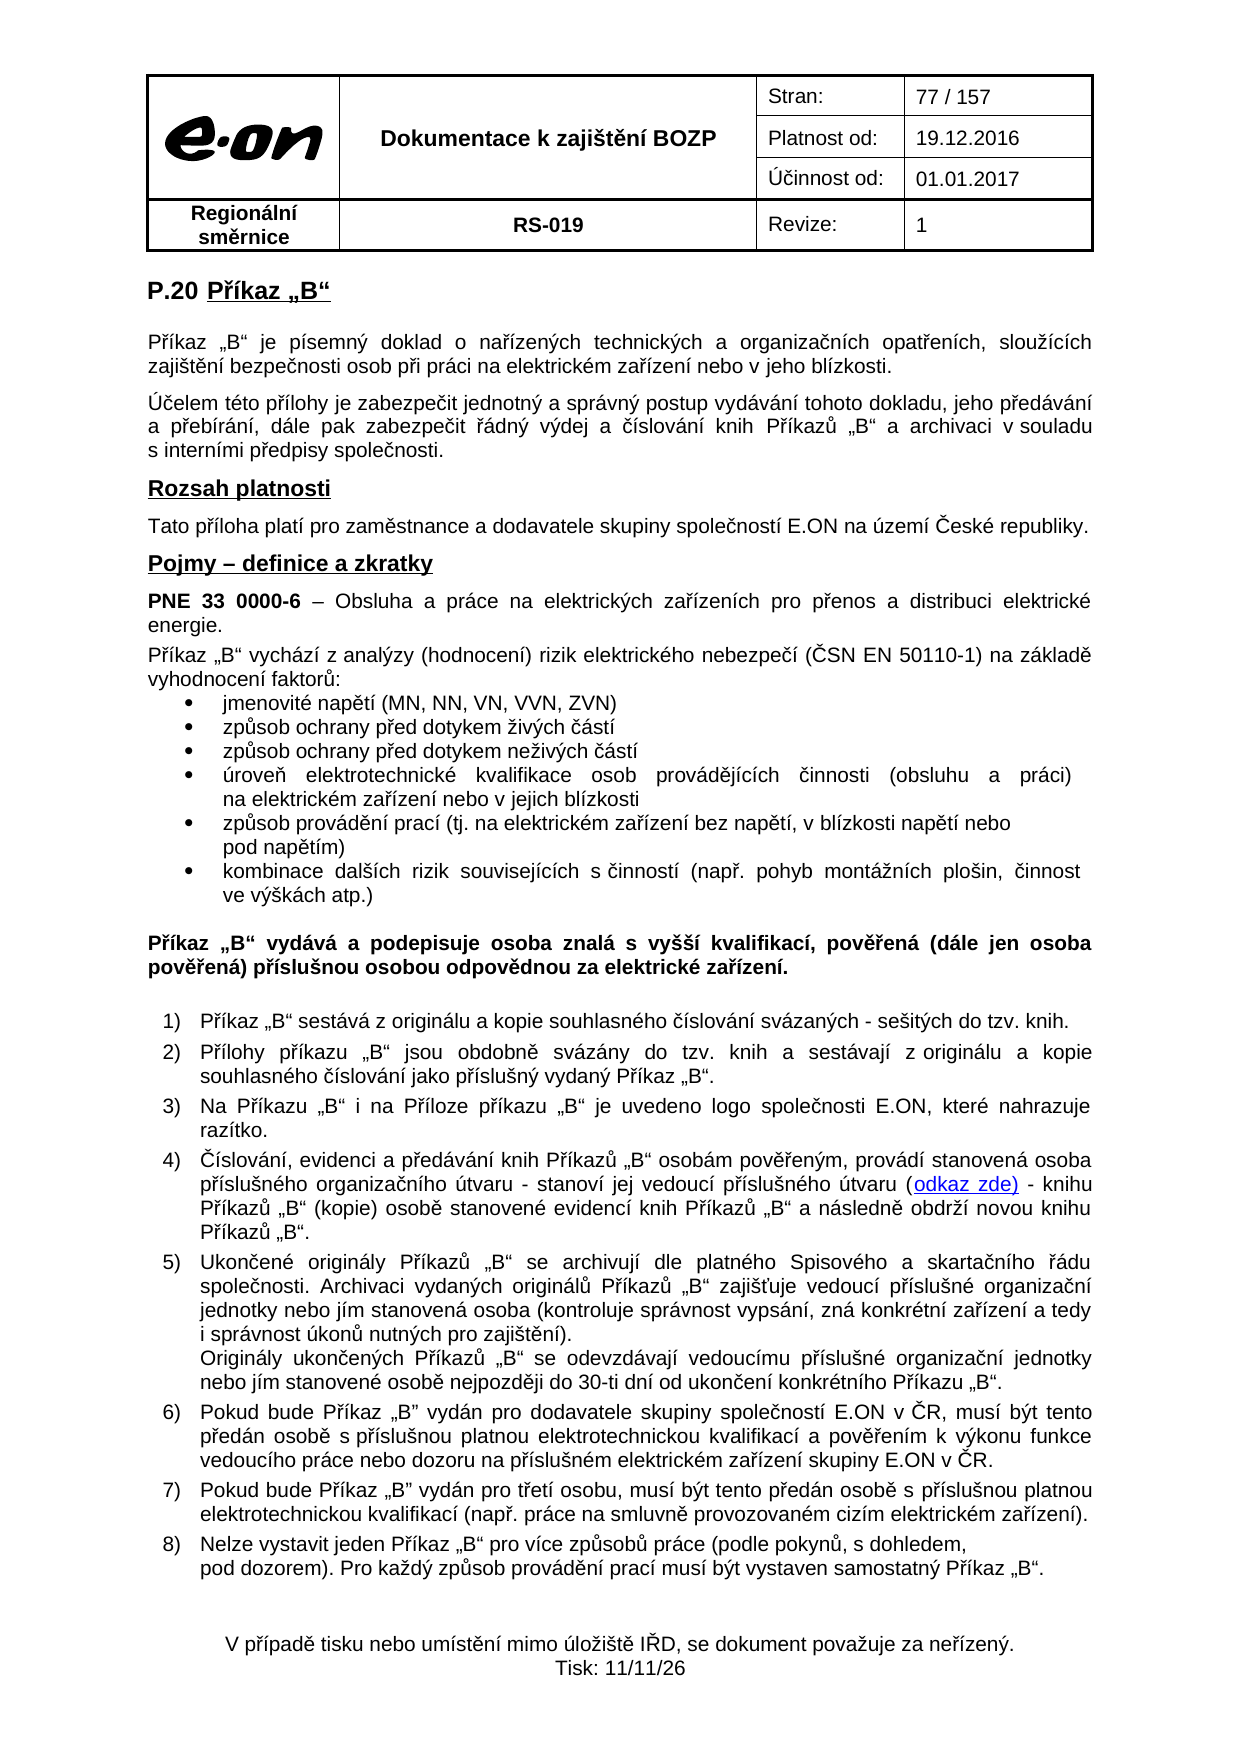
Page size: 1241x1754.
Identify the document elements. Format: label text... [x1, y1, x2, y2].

text PNE 33 0000-6 – Obsluha a práce na elektrických zařízeních pro přenos a distribuci elektrické energie. [148, 589, 1092, 637]
text Příkaz „B“ vydává a podepisuje osoba znalá s vyšší kvalifikací, pověřená (dále jen osoba pověřená) příslušnou osobou odpovědnou za elektrické zařízení. [148, 931, 1092, 979]
list jmenovité napětí (MN, NN, VN, VVN, ZVN) [185, 691, 1092, 715]
text Příkaz „B“ vychází z analýzy (hodnocení) rizik elektrického nebezpečí (ČSN EN 50110-1) na základě vyhodnocení faktorů: [148, 643, 1092, 691]
text Příkaz „B“ [147, 276, 1092, 305]
list Pokud bude Příkaz „B” vydán pro dodavatele skupiny společností E.ON v ČR, musí být tento předán osobě s příslušnou platnou elektrotechnickou kvalifikací a pověřením k výkonu funkce vedoucího práce nebo dozoru na příslušném elektrickém zařízení skupiny E.ON v ČR. [162, 1400, 1092, 1472]
title Rozsah platnosti [148, 475, 1092, 501]
list Příkaz „B“ sestává z originálu a kopie souhlasného číslování svázaných - sešitých do tzv. knih. [162, 1009, 1092, 1033]
list způsob ochrany před dotykem neživých částí [185, 739, 1092, 763]
text Originály ukončených Příkazů „B“ se odevzdávají vedoucímu příslušné organizační jednotky nebo jím stanovené osobě nejpozději do 30-ti dní od ukončení konkrétního Příkazu „B“. [200, 1346, 1092, 1394]
list způsob ochrany před dotykem živých částí [185, 715, 1092, 739]
list Nelze vystavit jeden Příkaz „B“ pro více způsobů práce (podle pokynů, s dohledem, [162, 1532, 1092, 1556]
title Pojmy – definice a zkratky [148, 550, 1092, 576]
text pod napětím) [223, 835, 1092, 859]
text pod dozorem). Pro každý způsob provádění prací musí být vystaven samostatný Příkaz „B“. [200, 1556, 1092, 1580]
list Číslování, evidenci a předávání knih Příkazů „B“ osobám pověřeným, provádí stanovená osoba příslušného organizačního útvaru - stanoví jej vedoucí příslušného útvaru (odkaz zde) - knihu Příkazů „B“ (kopie) osobě stanovené evidencí knih Příkazů „B“ a následně obdrží novou knihu Příkazů „B“. [162, 1148, 1092, 1244]
list úroveň elektrotechnické kvalifikace osob provádějících činnosti (obsluhu a práci) na elektrickém zařízení nebo v jejich blízkosti [185, 763, 1092, 811]
list kombinace dalších rizik souvisejících s činností (např. pohyb montážních plošin, činnost ve výškách atp.) [185, 859, 1092, 907]
list Na Příkazu „B“ i na Příloze příkazu „B“ je uvedeno logo společnosti E.ON, které nahrazuje razítko. [162, 1094, 1092, 1142]
list Přílohy příkazu „B“ jsou obdobně svázány do tzv. knih a sestávají z originálu a kopie souhlasného číslování jako příslušný vydaný Příkaz „B“. [162, 1039, 1092, 1087]
text Účelem této přílohy je zabezpečit jednotný a správný postup vydávání tohoto dokladu, jeho předávání a přebírání, dále pak zabezpečit řádný výdej a číslování knih Příkazů „B“ a archivaci v souladu s interními předpisy společnosti. [148, 390, 1092, 462]
list způsob provádění prací (tj. na elektrickém zařízení bez napětí, v blízkosti napětí nebo [185, 811, 1092, 835]
text Tato příloha platí pro zaměstnance a dodavatele skupiny společností E.ON na území České republiky. [148, 513, 1092, 537]
text Příkaz „B“ je písemný doklad o nařízených technických a organizačních opatřeních, sloužících zajištění bezpečnosti osob při práci na elektrickém zařízení nebo v jeho blízkosti. [148, 330, 1092, 378]
list Ukončené originály Příkazů „B“ se archivují dle platného Spisového a skartačního řádu společnosti. Archivaci vydaných originálů Příkazů „B“ zajišťuje vedoucí příslušné organizační jednotky nebo jím stanovená osoba (kontroluje správnost vypsání, zná konkrétní zařízení a tedy i správnost úkonů nutných pro zajištění). [162, 1250, 1092, 1346]
list Pokud bude Příkaz „B” vydán pro třetí osobu, musí být tento předán osobě s příslušnou platnou elektrotechnickou kvalifikací (např. práce na smluvně provozovaném cizím elektrickém zařízení). [162, 1478, 1092, 1526]
